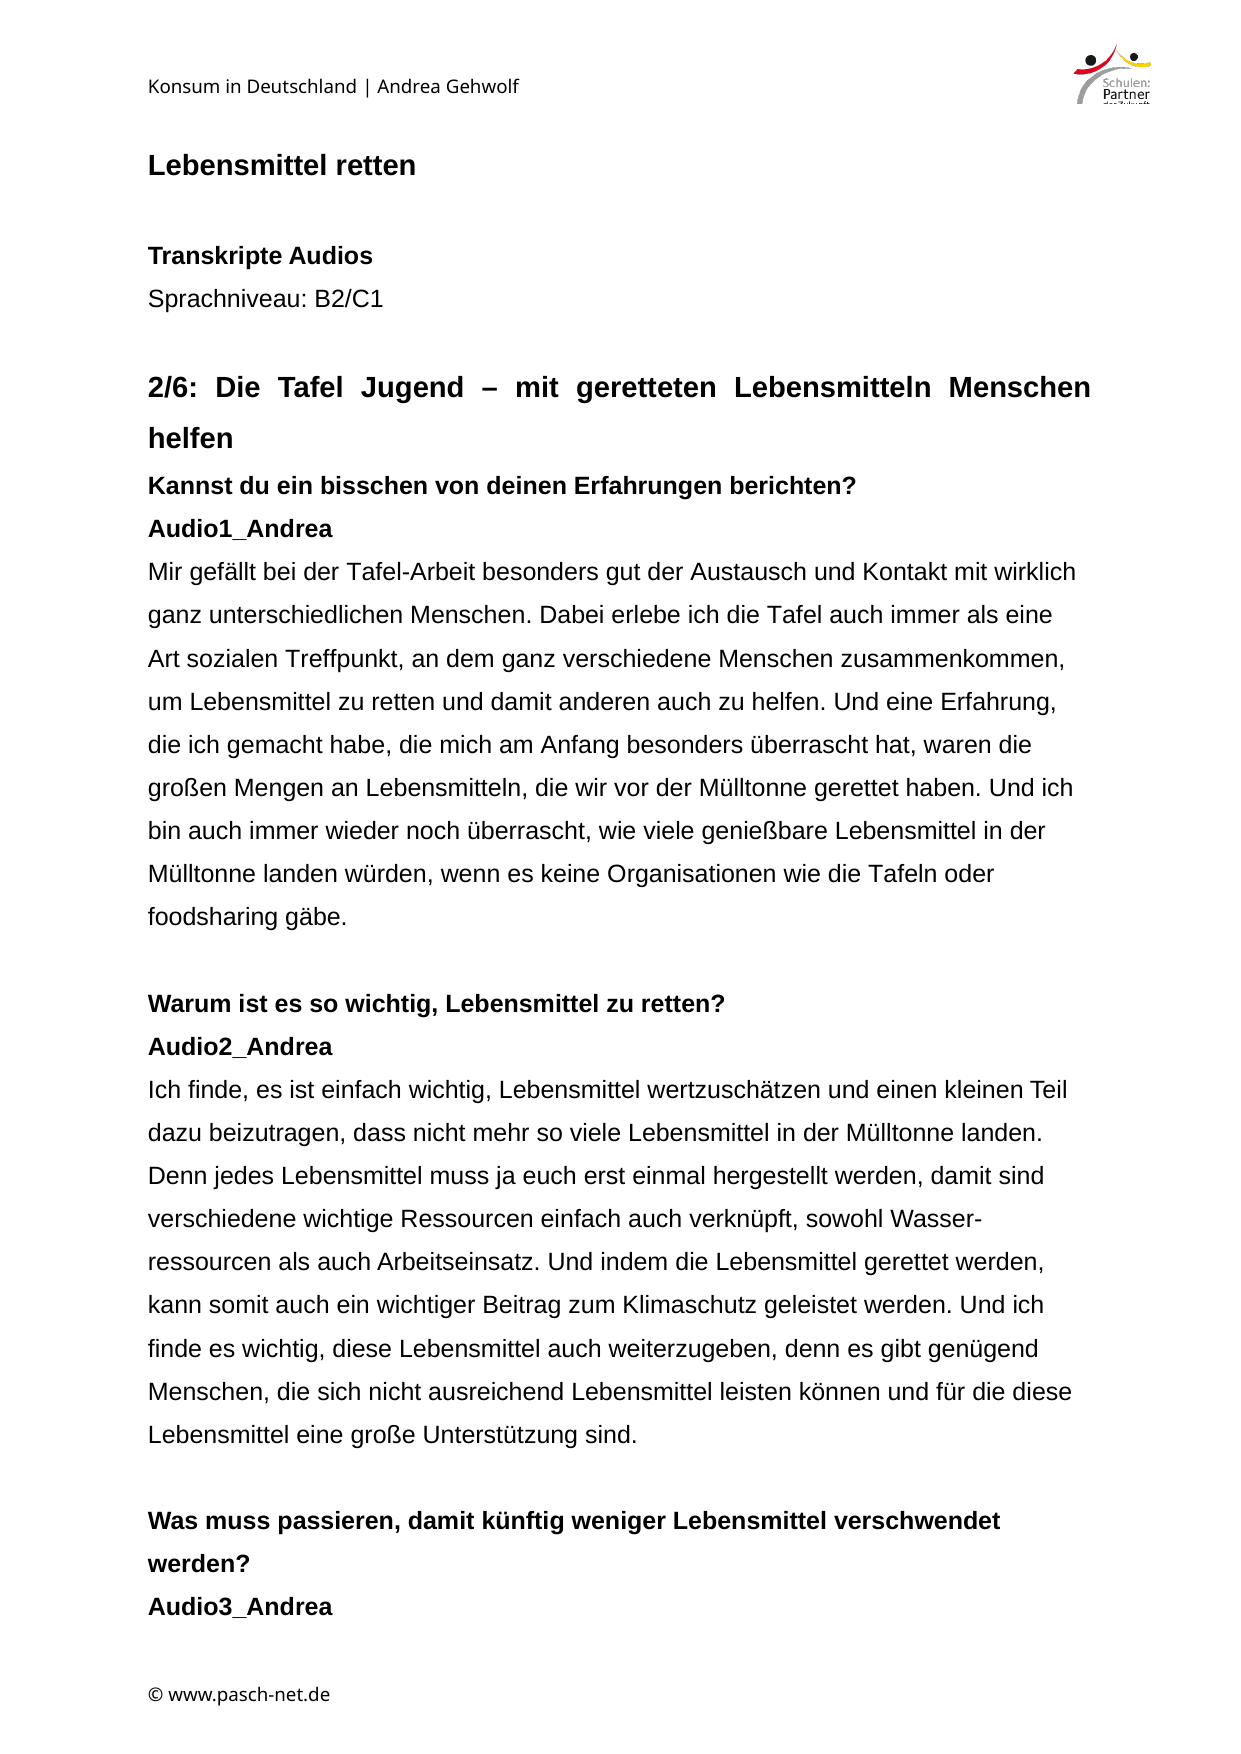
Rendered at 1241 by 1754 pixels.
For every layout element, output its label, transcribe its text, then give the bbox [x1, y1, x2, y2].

text Audio3_Andrea [148, 1592, 1093, 1621]
text Audio1_Andrea [148, 514, 1093, 543]
text Kannst du ein bisschen von deinen Erfahrungen berichten? [148, 471, 1093, 500]
text Audio2_Andrea [148, 1032, 1093, 1060]
text Ich finde, es ist einfach wichtig, Lebensmittel wertzuschätzen und einen kleinen Teil dazu beizutragen, dass nicht mehr so viele Lebensmittel in der Mülltonne landen. Denn jedes Lebensmittel muss ja euch erst einmal hergestellt werden, damit sind verschiedene wichtige Ressourcen einfach auch verknüpft, sowohl Wasser-ressourcen als auch Arbeitseinsatz. Und indem die Lebensmittel gerettet werden, kann somit auch ein wichtiger Beitrag zum Klimaschutz geleistet werden. Und ich finde es wichtig, diese Lebensmittel auch weiterzugeben, denn es gibt genügend Menschen, die sich nicht ausreichend Lebensmittel leisten können und für die diese Lebensmittel eine große Unterstützung sind. [148, 1075, 1093, 1448]
text 2/6: Die Tafel Jugend – mit geretteten Lebensmitteln Menschen helfen [148, 370, 1093, 454]
text Lebensmittel retten [148, 148, 1093, 181]
text Transkripte Audios [148, 241, 1093, 270]
text Was muss passieren, damit künftig weniger Lebensmittel verschwendet werden? [148, 1506, 1093, 1578]
text Warum ist es so wichtig, Lebensmittel zu retten? [148, 988, 1093, 1017]
text Sprachniveau: B2/C1 [148, 284, 1093, 313]
text Mir gefällt bei der Tafel-Arbeit besonders gut der Austausch und Kontakt mit wirklich ganz unterschiedlichen Menschen. Dabei erlebe ich die Tafel auch immer als eine Art sozialen Treffpunkt, an dem ganz verschiedene Menschen zusammenkommen, um Lebensmittel zu retten und damit anderen auch zu helfen. Und eine Erfahrung, die ich gemacht habe, die mich am Anfang besonders überrascht hat, waren die großen Mengen an Lebensmitteln, die wir vor der Mülltonne gerettet haben. Und ich bin auch immer wieder noch überrascht, wie viele genießbare Lebensmittel in der Mülltonne landen würden, wenn es keine Organisationen wie die Tafeln oder foodsharing gäbe. [148, 557, 1093, 931]
picture [1072, 43, 1151, 103]
